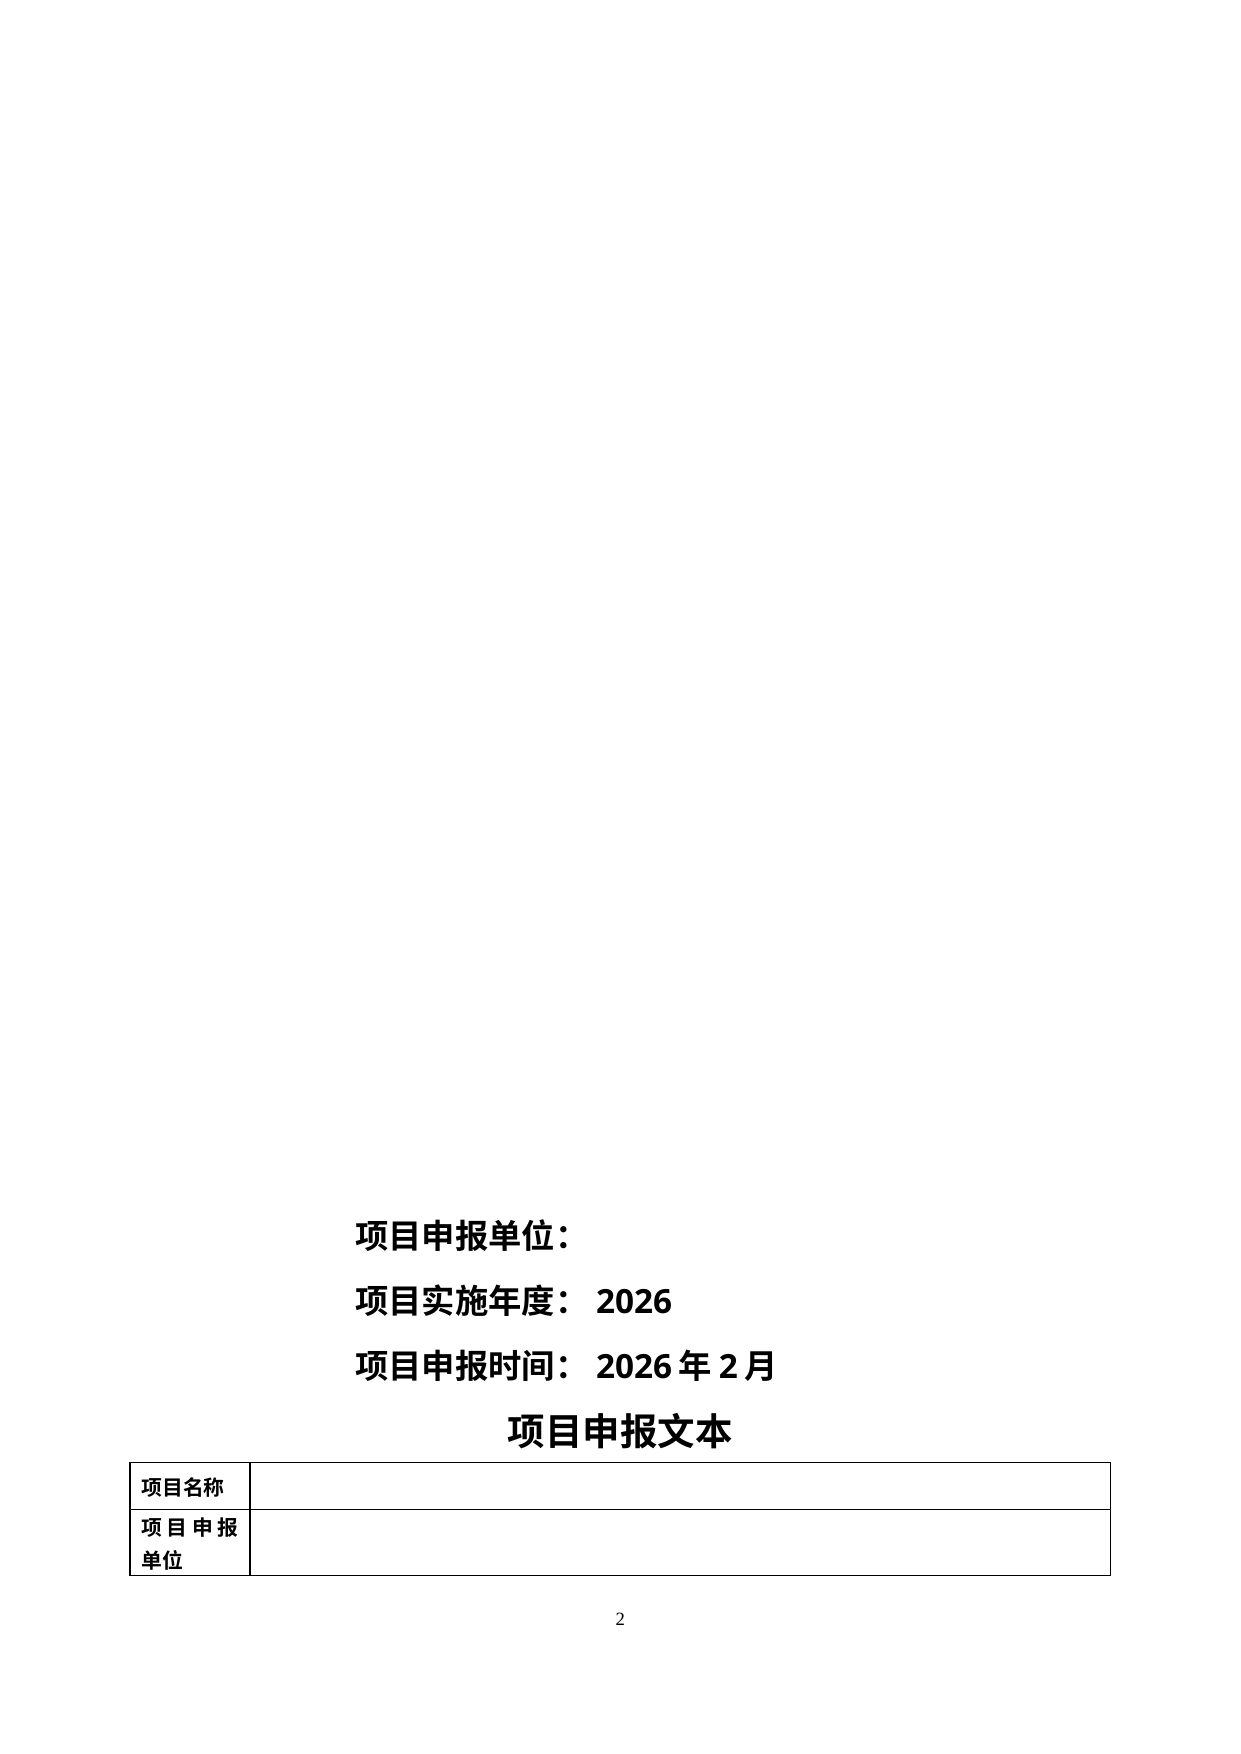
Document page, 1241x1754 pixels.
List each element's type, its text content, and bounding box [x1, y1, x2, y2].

table_header [251, 1463, 1110, 1509]
table_header 项目名称 [131, 1463, 249, 1509]
text 项目申报时间： 2026年2月 [187, 1332, 1053, 1397]
table_cell [251, 1510, 1110, 1575]
text 项目申报文本 [187, 1397, 1053, 1462]
text 项目实施年度： 2026 [187, 1267, 1053, 1332]
table_cell 项目申报单位 [131, 1510, 249, 1575]
text 项目申报单位： [187, 1202, 1053, 1267]
